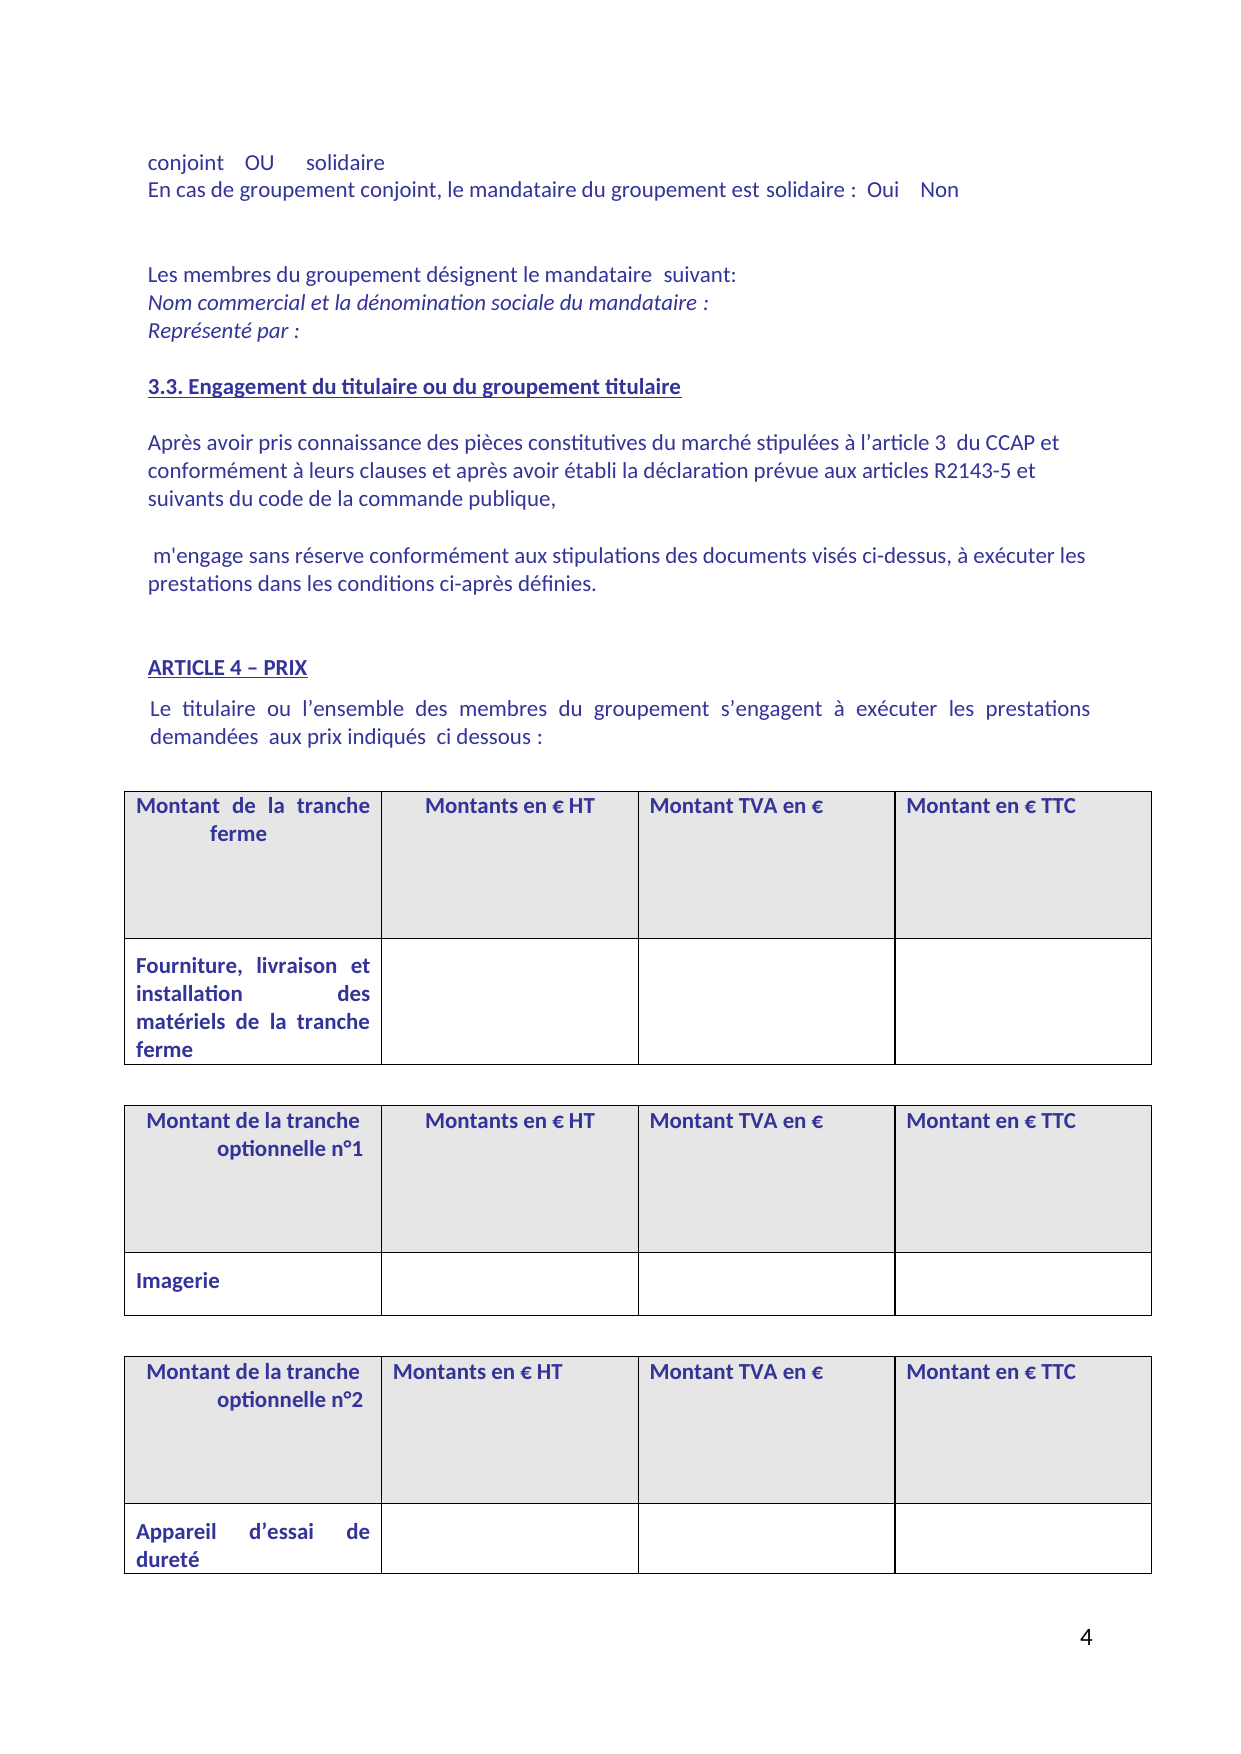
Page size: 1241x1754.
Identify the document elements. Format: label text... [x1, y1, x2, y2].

text Après avoir pris connaissance des pièces constitutives du marché stipulées à l’article 3 du CCAP et conformément à leurs clauses et après avoir établi la déclaration prévue aux articles R2143-5 et suivants du code de la commande publique, [148, 428, 1093, 513]
table_header Montants en € HT [382, 792, 638, 938]
table_cell [896, 939, 1151, 1063]
table_cell [639, 1504, 894, 1573]
table_header Montants en € HT [382, 1357, 638, 1503]
table_header Montant TVA en € [639, 1357, 894, 1503]
table_header Montants en € HT [382, 1106, 638, 1252]
text m'engage sans réserve conformément aux stipulations des documents visés ci-dessus, à exécuter les prestations dans les conditions ci-après définies. [148, 541, 1093, 597]
table_cell [382, 1253, 638, 1314]
table_cell Fourniture, livraison et installation des matériels de la tranche ferme [125, 939, 381, 1063]
text Le titulaire ou l’ensemble des membres du groupement s’engagent à exécuter les prestations demandées aux prix indiqués ci dessous : [150, 694, 1093, 750]
table_cell [896, 1504, 1151, 1573]
table_cell [639, 1253, 894, 1314]
table_cell [896, 1253, 1151, 1314]
table_cell Imagerie [125, 1253, 381, 1314]
text Représenté par : [148, 316, 1093, 344]
table_header Montant TVA en € [639, 792, 894, 938]
text En cas de groupement conjoint, le mandataire du groupement est solidaire : Oui Non [148, 176, 1093, 204]
text Les membres du groupement désignent le mandataire suivant: [148, 260, 1093, 288]
table_cell [382, 1504, 638, 1573]
table_cell [639, 939, 894, 1063]
table_header Montant TVA en € [639, 1106, 894, 1252]
table_header Montant en € TTC [896, 792, 1151, 938]
text 3.3. Engagement du titulaire ou du groupement titulaire [148, 372, 1093, 401]
table_header Montant de la tranche ferme [125, 792, 381, 938]
table_header Montant de la tranche optionnelle n°1 [125, 1106, 381, 1252]
table_header Montant en € TTC [896, 1357, 1151, 1503]
table_cell [382, 939, 638, 1063]
table_header Montant de la tranche optionnelle n°2 [125, 1357, 381, 1503]
text conjoint OU solidaire [148, 148, 1093, 176]
subtitle ARTICLE 4 – PRIX [148, 653, 1093, 681]
table_header Montant en € TTC [896, 1106, 1151, 1252]
table_cell Appareil d’essai de dureté [125, 1504, 381, 1573]
text Nom commercial et la dénomination sociale du mandataire : [148, 288, 1093, 316]
